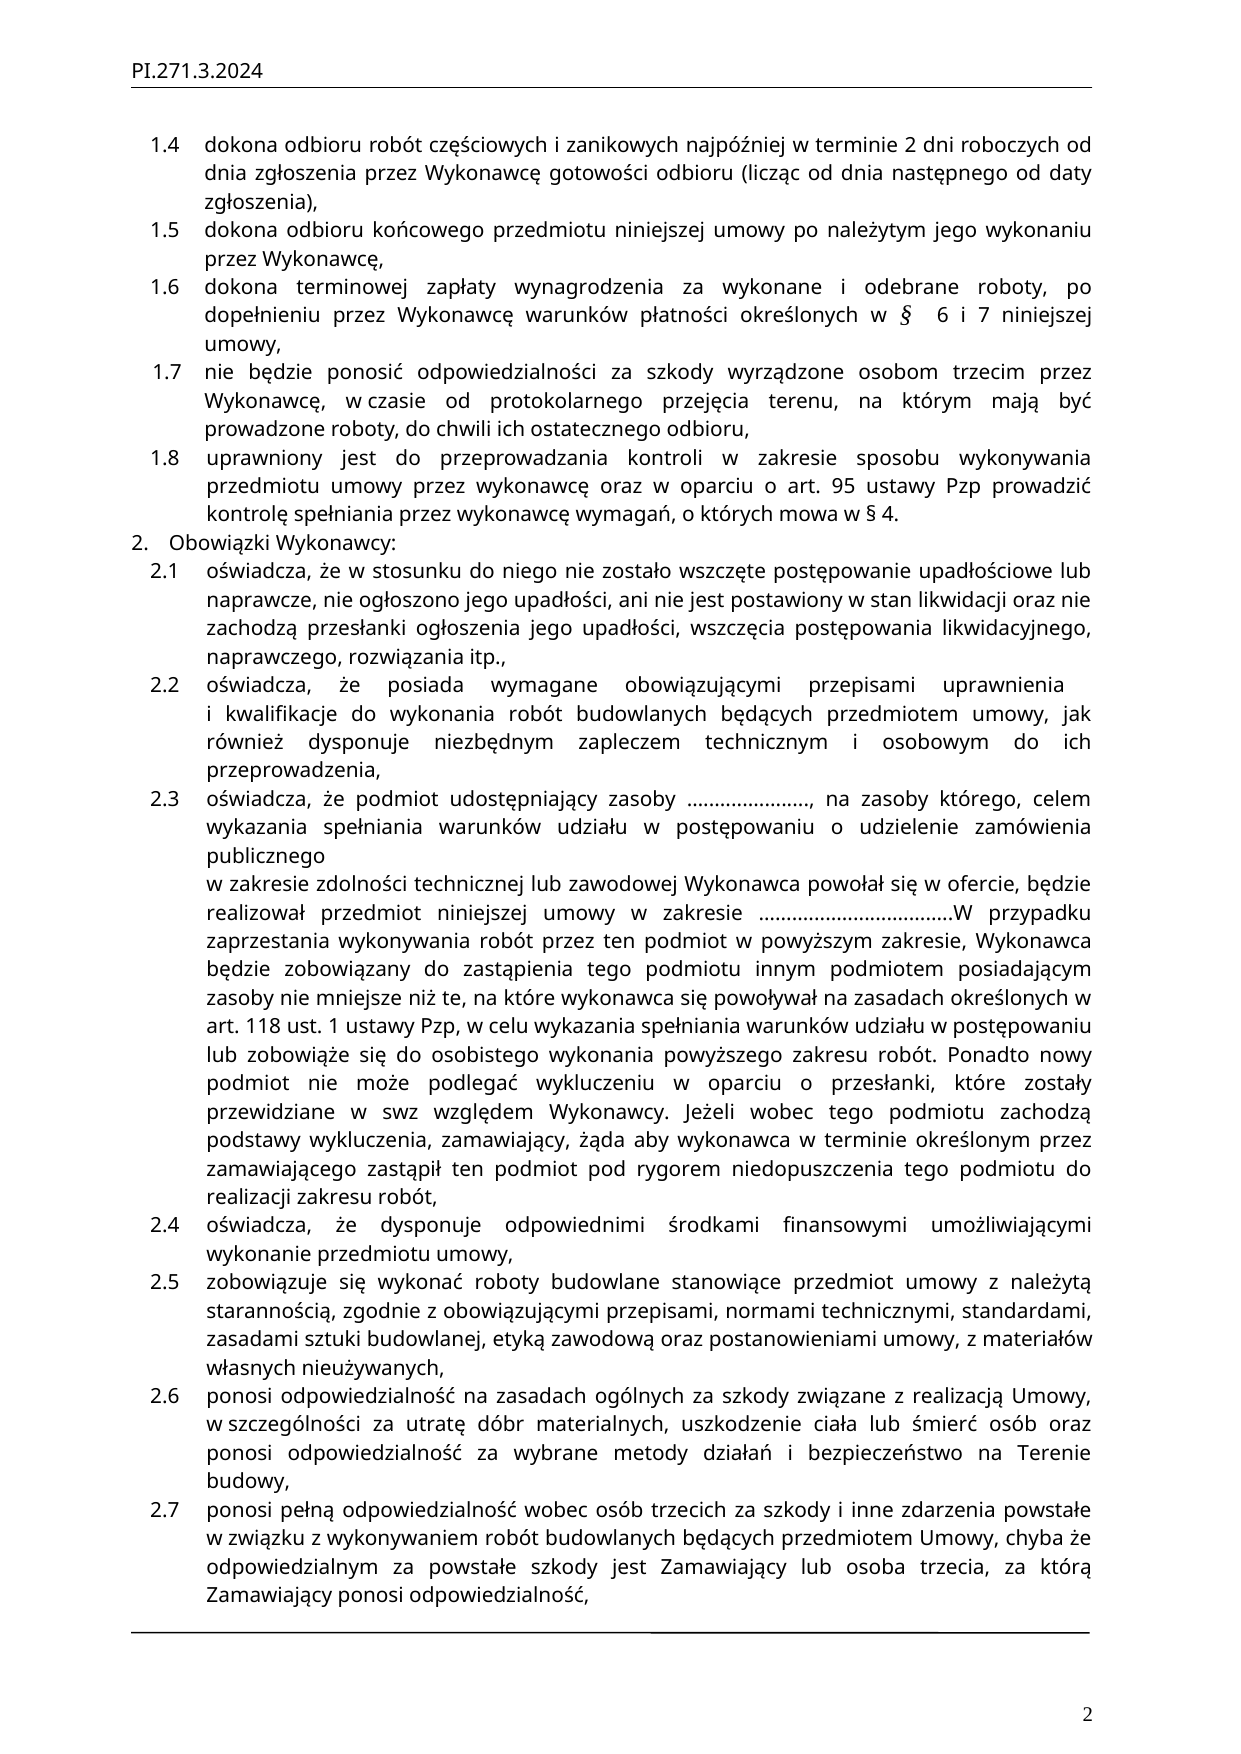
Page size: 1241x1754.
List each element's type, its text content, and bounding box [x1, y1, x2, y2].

list oświadcza, że podmiot udostępniający zasoby …..................., na zasoby którego, celem wykazania spełniania warunków udziału w postępowaniu o udzielenie zamówienia publicznego w zakresie zdolności technicznej lub zawodowej Wykonawca powołał się w ofercie, będzie realizował przedmiot niniejszej umowy w zakresie …................................W przypadku zaprzestania wykonywania robót przez ten podmiot w powyższym zakresie, Wykonawca będzie zobowiązany do zastąpienia tego podmiotu innym podmiotem posiadającym zasoby nie mniejsze niż te, na które wykonawca się powoływał na zasadach określonych w art. 118 ust. 1 ustawy Pzp, w celu wykazania spełniania warunków udziału w postępowaniu lub zobowiąże się do osobistego wykonania powyższego zakresu robót. Ponadto nowy podmiot nie może podlegać wykluczeniu w oparciu o przesłanki, które zostały przewidziane w swz względem Wykonawcy. Jeżeli wobec tego podmiotu zachodzą podstawy wykluczenia, zamawiający, żąda aby wykonawca w terminie określonym przez zamawiającego zastąpił ten podmiot pod rygorem niedopuszczenia tego podmiotu do realizacji zakresu robót, [150, 784, 1092, 1211]
list dokona terminowej zapłaty wynagrodzenia za wykonane i odebrane roboty, po dopełnieniu przez Wykonawcę warunków płatności określonych w 6 i 7 niniejszej umowy, [150, 272, 1092, 357]
list zobowiązuje się wykonać roboty budowlane stanowiące przedmiot umowy z należytą starannością, zgodnie z obowiązującymi przepisami, normami technicznymi, standardami, zasadami sztuki budowlanej, etyką zawodową oraz postanowieniami umowy, z materiałów własnych nieużywanych, [150, 1267, 1092, 1381]
list ponosi pełną odpowiedzialność wobec osób trzecich za szkody i inne zdarzenia powstałe w związku z wykonywaniem robót budowlanych będących przedmiotem Umowy, chyba że odpowiedzialnym za powstałe szkody jest Zamawiający lub osoba trzecia, za którą Zamawiający ponosi odpowiedzialność, [150, 1495, 1092, 1609]
list uprawniony jest do przeprowadzania kontroli w zakresie sposobu wykonywania przedmiotu umowy przez wykonawcę oraz w oparciu o art. 95 ustawy Pzp prowadzić kontrolę spełniania przez wykonawcę wymagań, o których mowa w § 4. [150, 443, 1092, 528]
list oświadcza, że dysponuje odpowiednimi środkami finansowymi umożliwiającymi wykonanie przedmiotu umowy, [150, 1211, 1092, 1267]
list ponosi odpowiedzialność na zasadach ogólnych za szkody związane z realizacją Umowy, w szczególności za utratę dóbr materialnych, uszkodzenie ciała lub śmierć osób oraz ponosi odpowiedzialność za wybrane metody działań i bezpieczeństwo na Terenie budowy, [150, 1381, 1092, 1495]
list oświadcza, że posiada wymagane obowiązującymi przepisami uprawnienia i kwalifikacje do wykonania robót budowlanych będących przedmiotem umowy, jak również dysponuje niezbędnym zapleczem technicznym i osobowym do ich przeprowadzenia, [150, 670, 1092, 784]
list nie będzie ponosić odpowiedzialności za szkody wyrządzone osobom trzecim przez Wykonawcę, w czasie od protokolarnego przejęcia terenu, na którym mają być prowadzone roboty, do chwili ich ostatecznego odbioru, [152, 357, 1092, 443]
list Obowiązki Wykonawcy: [131, 528, 1092, 556]
list oświadcza, że w stosunku do niego nie zostało wszczęte postępowanie upadłościowe lub naprawcze, nie ogłoszono jego upadłości, ani nie jest postawiony w stan likwidacji oraz nie zachodzą przesłanki ogłoszenia jego upadłości, wszczęcia postępowania likwidacyjnego, naprawczego, rozwiązania itp., [150, 556, 1092, 670]
list dokona odbioru robót częściowych i zanikowych najpóźniej w terminie 2 dni roboczych od dnia zgłoszenia przez Wykonawcę gotowości odbioru (licząc od dnia następnego od daty zgłoszenia), [150, 130, 1092, 215]
list dokona odbioru końcowego przedmiotu niniejszej umowy po należytym jego wykonaniu przez Wykonawcę, [150, 215, 1092, 272]
